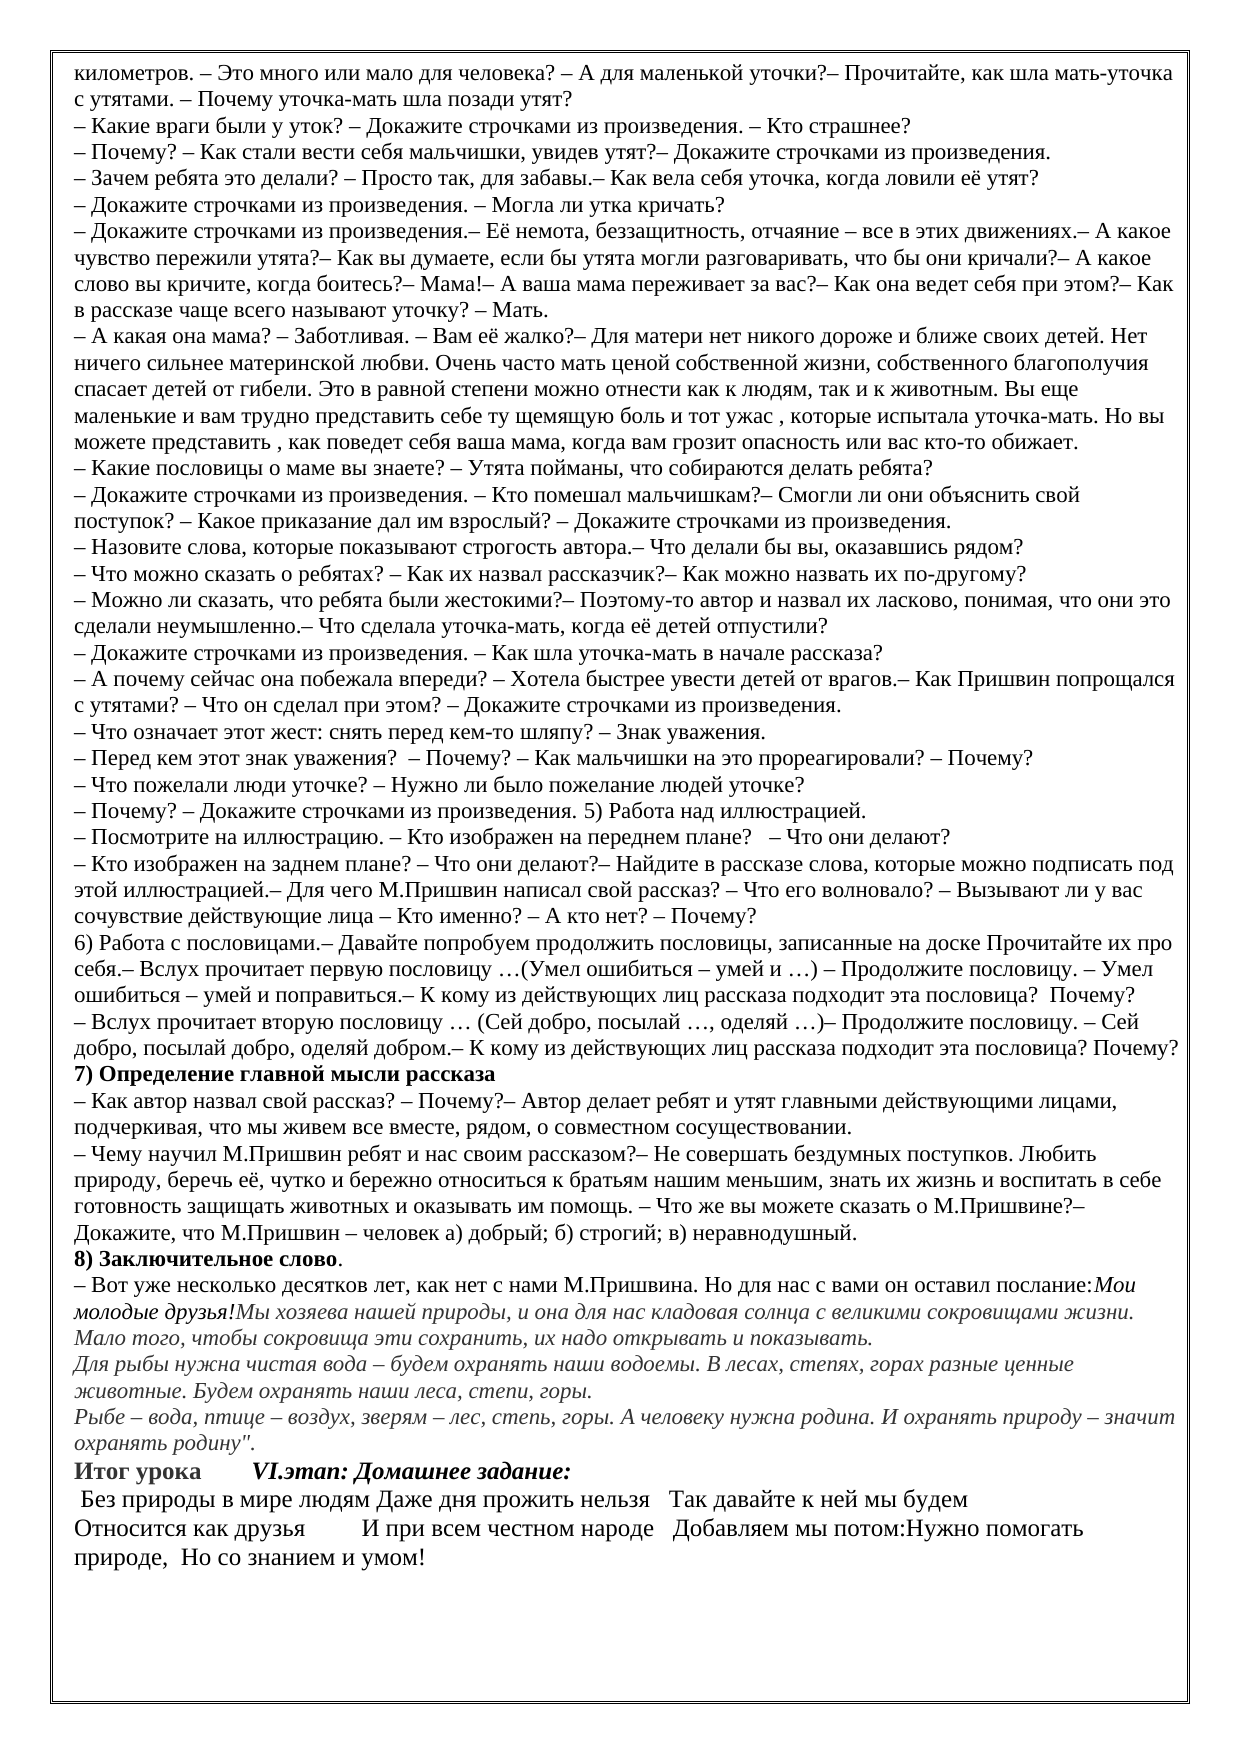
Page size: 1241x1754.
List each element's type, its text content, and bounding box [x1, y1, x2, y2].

text – Докажите строчками из произведения. – Как шла уточка-мать в начале рассказа? [74, 639, 1181, 665]
text 6) Работа с пословицами.– Давайте попробуем продолжить пословицы, записанные на доске Прочитайте их про себя.– Вслух прочитает первую пословицу …(Умел ошибиться – умей и …) – Продолжите пословицу. – Умел ошибиться – умей и поправиться.– К кому из действующих лиц рассказа подходит эта пословица? Почему? [74, 929, 1181, 1008]
text – Назовите слова, которые показывают строгость автора.– Что делали бы вы, оказавшись рядом? [74, 533, 1181, 560]
text – Докажите строчками из произведения. – Могла ли утка кричать? [74, 191, 1181, 217]
text – Вслух прочитает вторую пословицу … (Сей добро, посылай …, оделяй …)– Продолжите пословицу. – Сей добро, посылай добро, оделяй добром.– К кому из действующих лиц рассказа подходит эта пословица? Почему? [74, 1008, 1181, 1061]
text – Перед кем этот знак уважения? – Почему? – Как мальчишки на это прореагировали? – Почему? [74, 744, 1181, 771]
text – Какие пословицы о маме вы знаете? – Утята пойманы, что собираются делать ребята? [74, 454, 1181, 481]
text – Кто изображен на заднем плане? – Что они делают?– Найдите в рассказе слова, которые можно подписать под этой иллюстрацией.– Для чего М.Пришвин написал свой рассказ? – Что его волновало? – Вызывают ли у вас сочувствие действующие лица – Кто именно? – А кто нет? – Почему? [74, 850, 1181, 929]
text – Чему научил М.Пришвин ребят и нас своим рассказом?– Не совершать бездумных поступков. Любить природу, беречь её, чутко и бережно относиться к братьям нашим меньшим, знать их жизнь и воспитать в себе готовность защищать животных и оказывать им помощь. – Что же вы можете сказать о М.Пришвине?– Докажите, что М.Пришвин – человек а) добрый; б) строгий; в) неравнодушный. [74, 1139, 1181, 1245]
text – Зачем ребята это делали? – Просто так, для забавы.– Как вела себя уточка, когда ловили её утят? [74, 164, 1181, 191]
text – Вот уже несколько десятков лет, как нет с нами М.Пришвина. Но для нас с вами он оставил послание:Мои молодые друзья!Мы хозяева нашей природы, и она для нас кладовая солнца с великими сокровищами жизни. Мало того, чтобы сокровища эти сохранить, их надо открывать и показывать. [74, 1271, 1181, 1350]
text – Как автор назвал свой рассказ? – Почему?– Автор делает ребят и утят главными действующими лицами, подчеркивая, что мы живем все вместе, рядом, о совместном сосуществовании. [74, 1087, 1181, 1139]
text – А почему сейчас она побежала впереди? – Хотела быстрее увести детей от врагов.– Как Пришвин попрощался с утятами? – Что он сделал при этом? – Докажите строчками из произведения. [74, 665, 1181, 718]
text – Посмотрите на иллюстрацию. – Кто изображен на переднем плане? – Что они делают? [74, 823, 1181, 850]
text – Почему? – Докажите строчками из произведения. 5) Работа над иллюстрацией. [74, 797, 1181, 823]
text – Что означает этот жест: снять перед кем-то шляпу? – Знак уважения. [74, 718, 1181, 744]
text – Что можно сказать о ребятах? – Как их назвал рассказчик?– Как можно назвать их по-другому? [74, 560, 1181, 586]
text – Можно ли сказать, что ребята были жестокими?– Поэтому-то автор и назвал их ласково, понимая, что они это сделали неумышленно.– Что сделала уточка-мать, когда её детей отпустили? [74, 586, 1181, 639]
text Относится как друзья И при всем честном народе Добавляем мы потом:Нужно помогать природе, Но со знанием и умом! [74, 1513, 1181, 1571]
text 7) Определение главной мысли рассказа [74, 1061, 1181, 1087]
text Без природы в мире людям Даже дня прожить нельзя Так давайте к ней мы будем [74, 1484, 1181, 1513]
text – Почему? – Как стали вести себя мальчишки, увидев утят?– Докажите строчками из произведения. [74, 138, 1181, 164]
text Рыбе – вода, птице – воздух, зверям – лес, степь, горы. А человеку нужна родина. И охранять природу – значит охранять родину". [74, 1403, 1181, 1456]
text – Докажите строчками из произведения.– Её немота, беззащитность, отчаяние – все в этих движениях.– А какое чувство пережили утята?– Как вы думаете, если бы утята могли разговаривать, что бы они кричали?– А какое слово вы кричите, когда боитесь?– Мама!– А ваша мама переживает за вас?– Как она ведет себя при этом?– Как в рассказе чаще всего называют уточку? – Мать. [74, 217, 1181, 323]
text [74, 59, 1181, 112]
text Для рыбы нужна чистая вода – будем охранять наши водоемы. В лесах, степях, горах разные ценные животные. Будем охранять наши леса, степи, горы. [74, 1350, 1181, 1403]
text Итог урока VI.этап: Домашнее задание: [74, 1456, 1181, 1484]
text – Докажите строчками из произведения. – Кто помешал мальчишкам?– Смогли ли они объяснить свой поступок? – Какое приказание дал им взрослый? – Докажите строчками из произведения. [74, 481, 1181, 533]
text – Что пожелали люди уточке? – Нужно ли было пожелание людей уточке? [74, 771, 1181, 797]
text – А какая она мама? – Заботливая. – Вам её жалко?– Для матери нет никого дороже и ближе своих детей. Нет ничего сильнее материнской любви. Очень часто мать ценой собственной жизни, собственного благополучия спасает детей от гибели. Это в равной степени можно отнести как к людям, так и к животным. Вы еще маленькие и вам трудно представить себе ту щемящую боль и тот ужас , которые испытала уточка-мать. Но вы можете представить , как поведет себя ваша мама, когда вам грозит опасность или вас кто-то обижает. [74, 323, 1181, 454]
text – Какие враги были у уток? – Докажите строчками из произведения. – Кто страшнее? [74, 112, 1181, 138]
text 8) Заключительное слово. [74, 1245, 1181, 1271]
